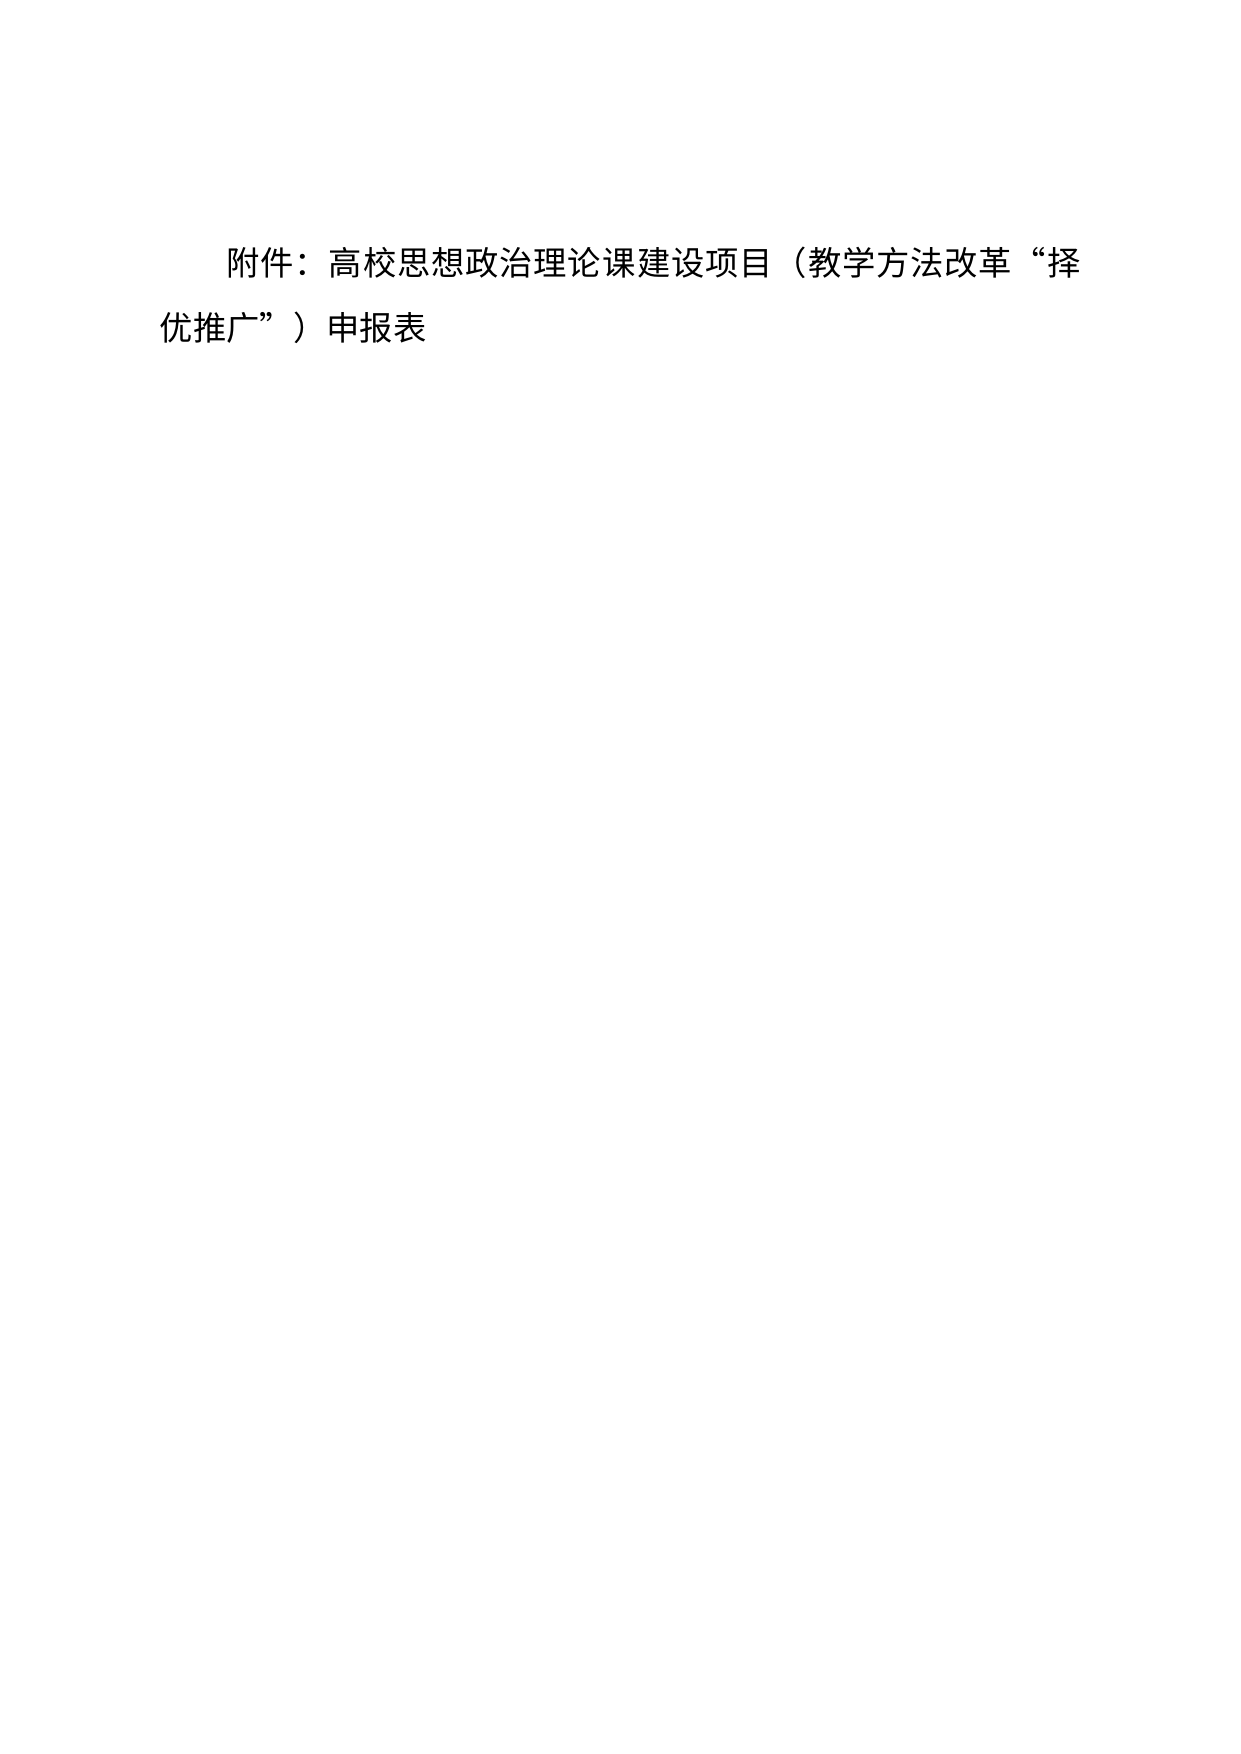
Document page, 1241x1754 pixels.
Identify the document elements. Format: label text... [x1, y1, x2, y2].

text 附件：高校思想政治理论课建设项目（教学方法改革“择优推广”）申报表 [159, 228, 1081, 358]
